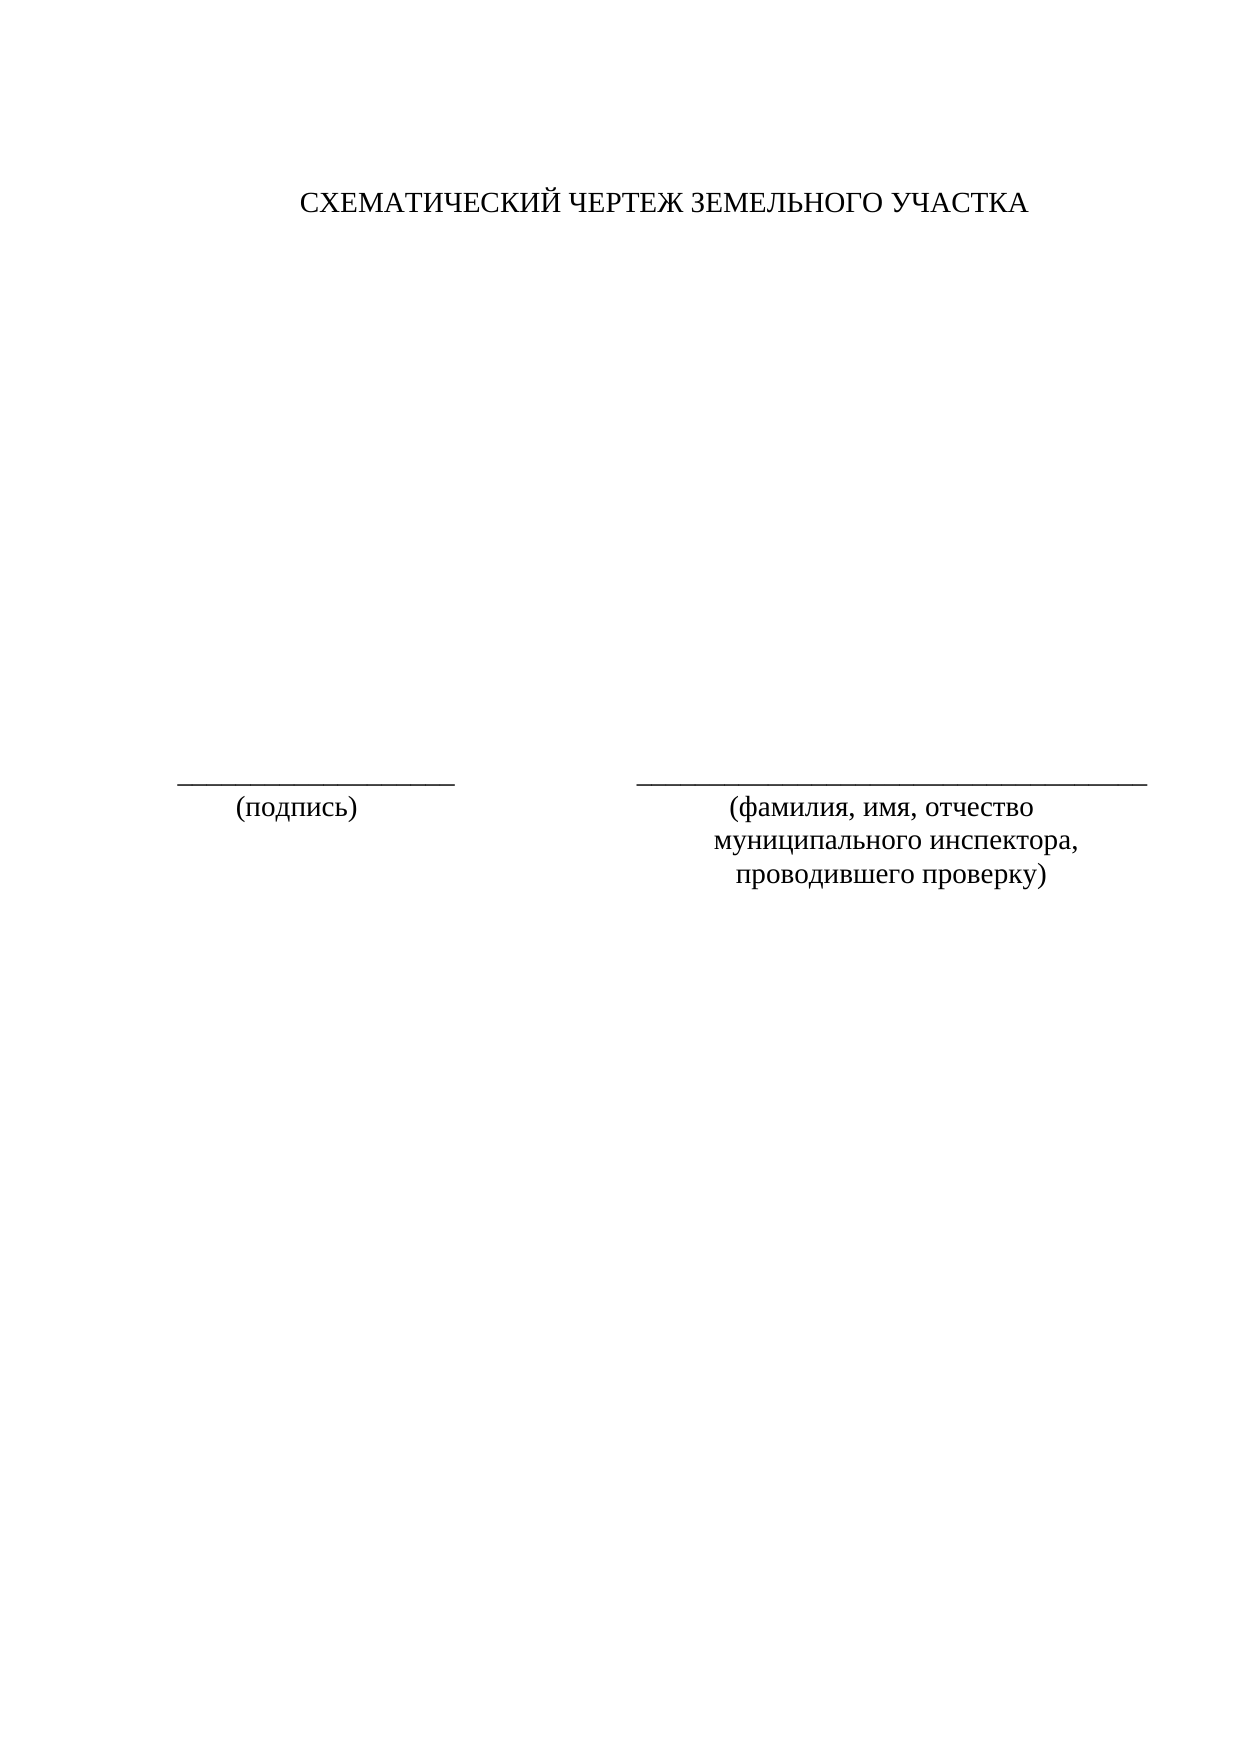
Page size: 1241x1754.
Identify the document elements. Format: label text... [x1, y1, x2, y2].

text СХЕМАТИЧЕСКИЙ ЧЕРТЕЖ ЗЕМЕЛЬНОГО УЧАСТКА [177, 185, 1152, 219]
text проводившего проверку) [177, 856, 1152, 889]
text (подпись) (фамилия, имя, отчество [177, 789, 1152, 822]
text муниципального инспектора, [177, 822, 1152, 856]
text ___________________ ___________________________________ [177, 755, 1152, 789]
